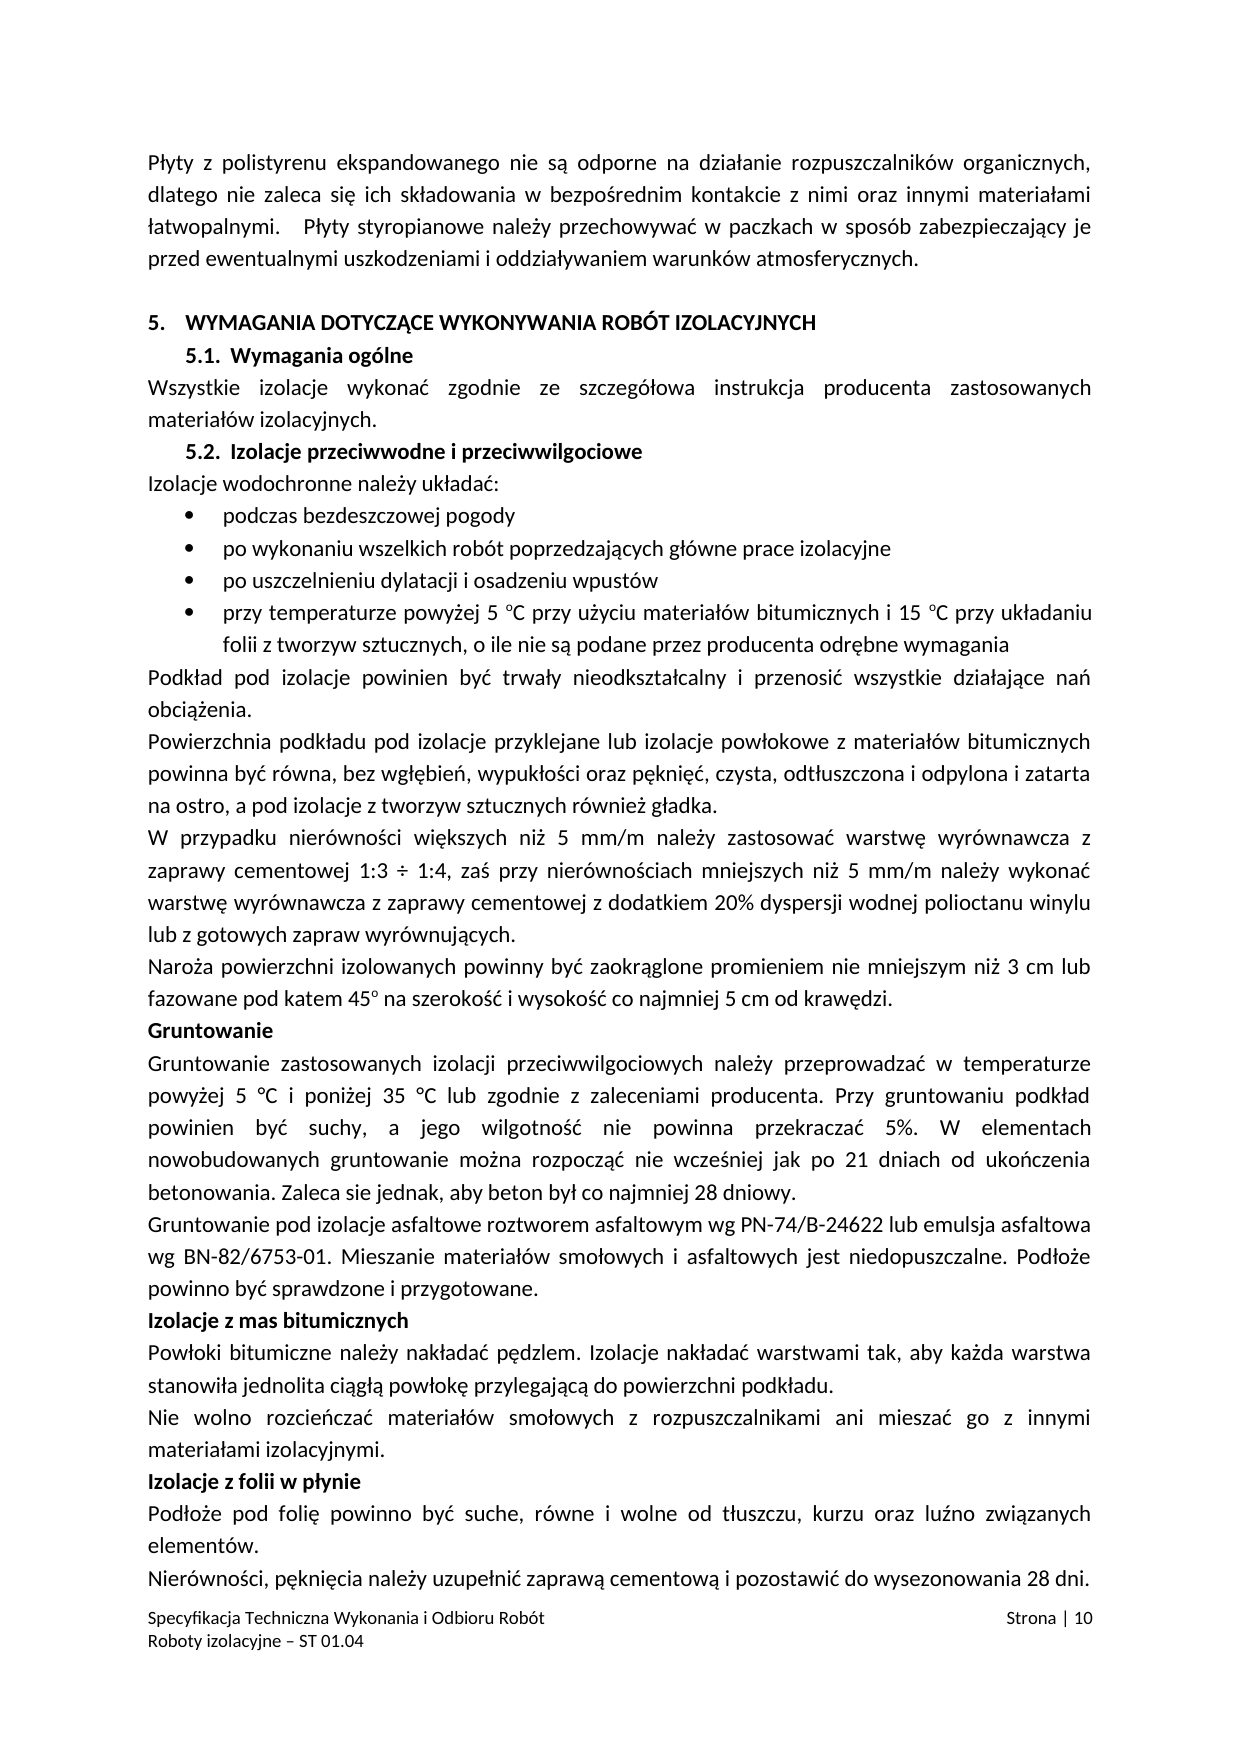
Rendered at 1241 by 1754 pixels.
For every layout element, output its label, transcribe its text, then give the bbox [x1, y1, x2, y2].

list podczas bezdeszczowej pogody [185, 502, 1093, 530]
list Wymagania dotyczące wykonywania robót izolacyjnych [148, 308, 1093, 337]
text Gruntowanie zastosowanych izolacji przeciwwilgociowych należy przeprowadzać w temperaturze powyżej 5 °C i poniżej 35 °C lub zgodnie z zaleceniami producenta. Przy gruntowaniu podkład powinien być suchy, a jego wilgotność nie powinna przekraczać 5%. W elementach nowobudowanych gruntowanie można rozpocząć nie wcześniej jak po 21 dniach od ukończenia betonowania. Zaleca sie jednak, aby beton był co najmniej 28 dniowy. [148, 1049, 1093, 1206]
text W przypadku nierówności większych niż 5 mm/m należy zastosować warstwę wyrównawcza z zaprawy cementowej 1:3 ÷ 1:4, zaś przy nierównościach mniejszych niż 5 mm/m należy wykonać warstwę wyrównawcza z zaprawy cementowej z dodatkiem 20% dyspersji wodnej polioctanu winylu lub z gotowych zapraw wyrównujących. [148, 823, 1093, 948]
list po wykonaniu wszelkich robót poprzedzających główne prace izolacyjne [185, 534, 1093, 562]
text Podłoże pod folię powinno być suche, równe i wolne od tłuszczu, kurzu oraz luźno związanych elementów. [148, 1499, 1093, 1560]
list Wymagania ogólne [185, 341, 1093, 369]
list przy temperaturze powyżej 5 oC przy użyciu materiałów bitumicznych i 15 oC przy układaniu folii z tworzyw sztucznych, o ile nie są podane przez producenta odrębne wymagania [185, 598, 1093, 658]
text Wszystkie izolacje wykonać zgodnie ze szczegółowa instrukcja producenta zastosowanych materiałów izolacyjnych. [148, 373, 1093, 433]
text Płyty z polistyrenu ekspandowanego nie są odporne na działanie rozpuszczalników organicznych, dlatego nie zaleca się ich składowania w bezpośrednim kontakcie z nimi oraz innymi materiałami łatwopalnymi. Płyty styropianowe należy przechowywać w paczkach w sposób zabezpieczający je przed ewentualnymi uszkodzeniami i oddziaływaniem warunków atmosferycznych. [148, 148, 1093, 272]
text Gruntowanie pod izolacje asfaltowe roztworem asfaltowym wg PN-74/B-24622 lub emulsja asfaltowa wg BN-82/6753-01. Mieszanie materiałów smołowych i asfaltowych jest niedopuszczalne. Podłoże powinno być sprawdzone i przygotowane. [148, 1210, 1093, 1302]
text Izolacje z mas bitumicznych [148, 1306, 1093, 1334]
text Powłoki bitumiczne należy nakładać pędzlem. Izolacje nakładać warstwami tak, aby każda warstwa stanowiła jednolita ciągłą powłokę przylegającą do powierzchni podkładu. [148, 1338, 1093, 1399]
text Nie wolno rozcieńczać materiałów smołowych z rozpuszczalnikami ani mieszać go z innymi materiałami izolacyjnymi. [148, 1403, 1093, 1463]
text Izolacje z folii w płynie [148, 1467, 1093, 1495]
text Podkład pod izolacje powinien być trwały nieodkształcalny i przenosić wszystkie działające nań obciążenia. [148, 663, 1093, 723]
text Powierzchnia podkładu pod izolacje przyklejane lub izolacje powłokowe z materiałów bitumicznych powinna być równa, bez wgłębień, wypukłości oraz pęknięć, czysta, odtłuszczona i odpylona i zatarta na ostro, a pod izolacje z tworzyw sztucznych również gładka. [148, 727, 1093, 819]
list po uszczelnieniu dylatacji i osadzeniu wpustów [185, 566, 1093, 594]
text Gruntowanie [148, 1017, 1093, 1045]
list Izolacje przeciwwodne i przeciwwilgociowe [185, 437, 1093, 465]
text Nierówności, pęknięcia należy uzupełnić zaprawą cementową i pozostawić do wysezonowania 28 dni. [148, 1564, 1093, 1592]
text Izolacje wodochronne należy układać: [148, 469, 1093, 497]
text Naroża powierzchni izolowanych powinny być zaokrąglone promieniem nie mniejszym niż 3 cm lub fazowane pod katem 45o na szerokość i wysokość co najmniej 5 cm od krawędzi. [148, 952, 1093, 1012]
